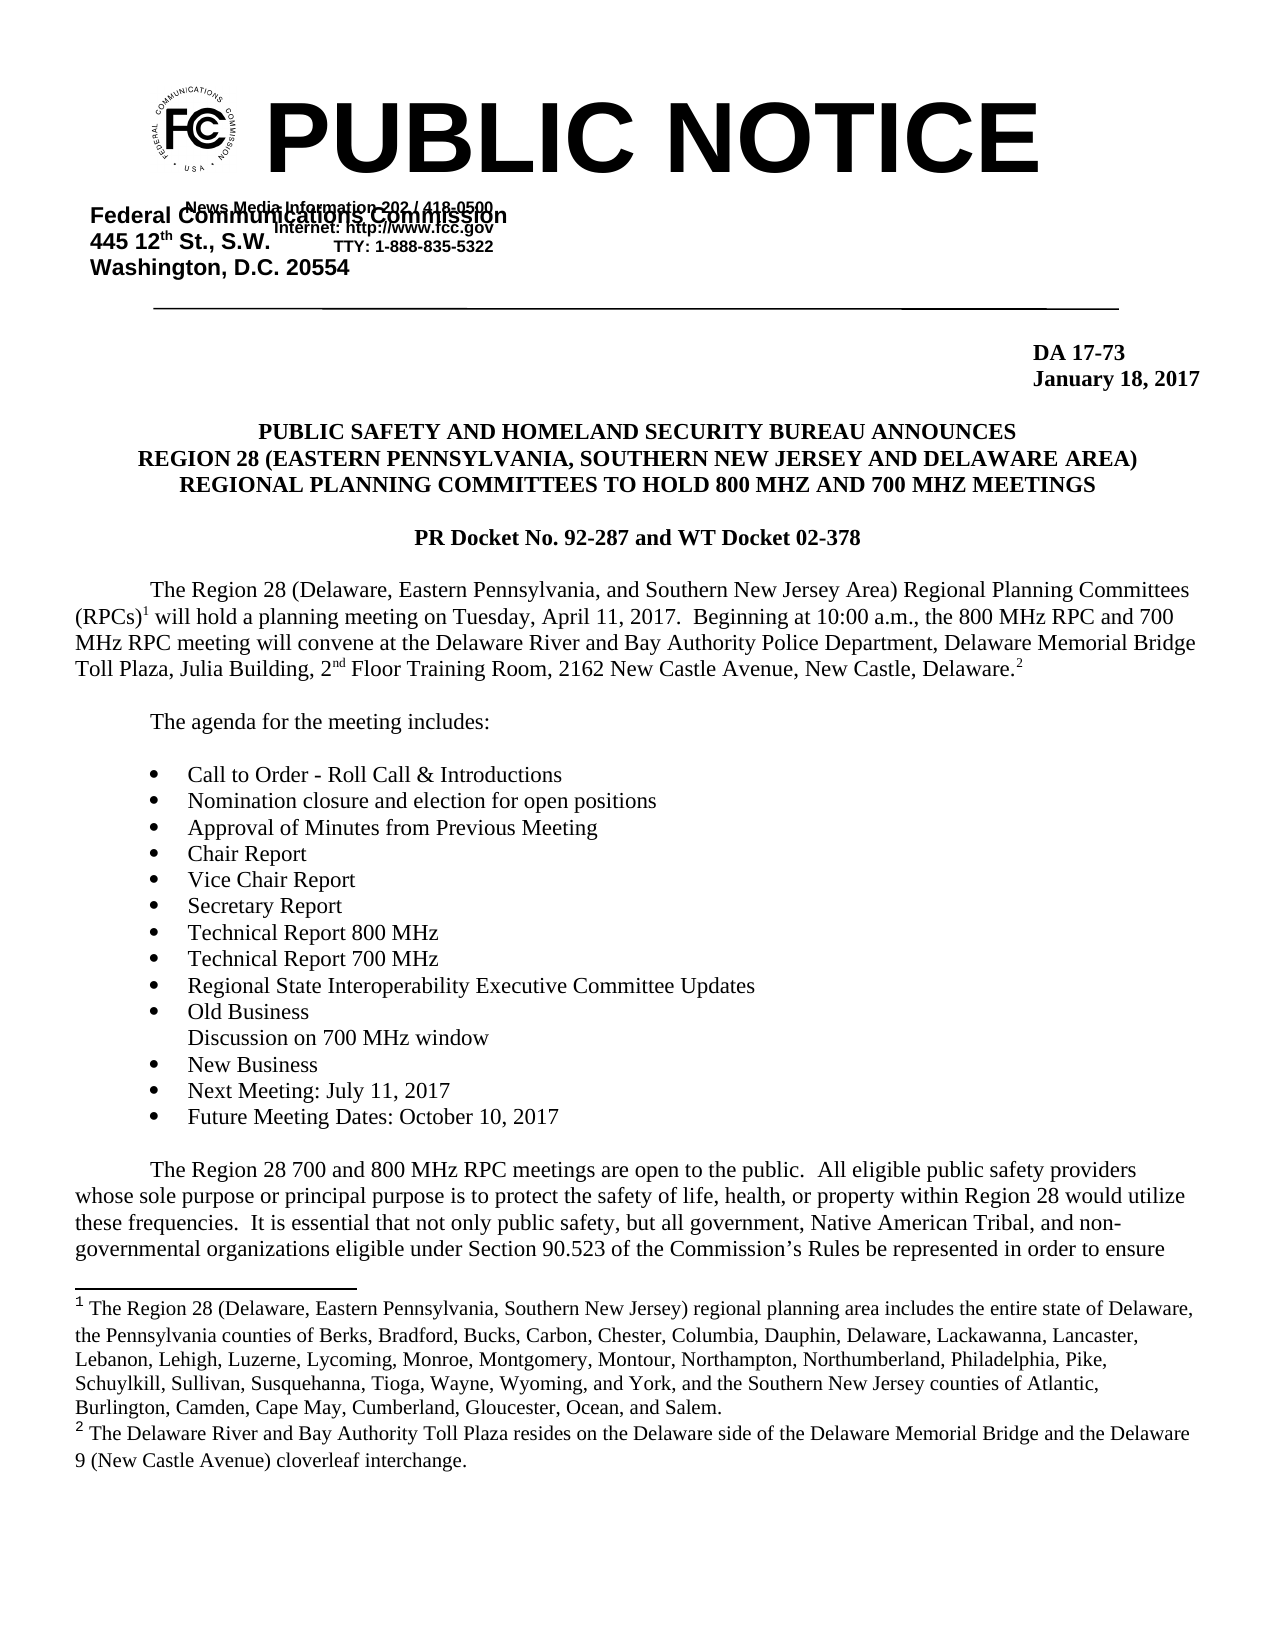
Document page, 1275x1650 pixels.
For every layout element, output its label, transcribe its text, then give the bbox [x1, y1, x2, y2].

list Old Business Discussion on 700 MHz window [150, 998, 1200, 1051]
list Nomination closure and election for open positions [150, 787, 1200, 813]
text REGION 28 (EASTERN PENNSYLVANIA, SOUTHERN NEW JERSEY AND DELAWARE AREA) REGIONAL PLANNING COMMITTEES TO HOLD 800 MHZ AND 700 MHZ MEETINGS [75, 444, 1200, 497]
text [75, 1156, 1200, 1262]
subtitle January 18, 2017 [75, 366, 1200, 392]
list Technical Report 800 MHz [150, 919, 1200, 945]
text DA 17-73 [75, 339, 1125, 366]
list Future Meeting Dates: October 10, 2017 [150, 1103, 1200, 1130]
list New Business [150, 1051, 1200, 1077]
list Call to Order - Roll Call & Introductions [150, 761, 1200, 787]
list Technical Report 700 MHz [150, 945, 1200, 972]
list Regional State Interoperability Executive Committee Updates [150, 972, 1200, 998]
list Vice Chair Report [150, 866, 1200, 893]
list Chair Report [150, 840, 1200, 866]
list Next Meeting: July 11, 2017 [150, 1077, 1200, 1103]
text The agenda for the meeting includes: [75, 708, 1200, 734]
text The Region 28 (Delaware, Eastern Pennsylvania, and Southern New Jersey Area) Regional Planning Committees (RPCs) will hold a planning meeting on Tuesday, April 11, 2017. Beginning at 10:00 a.m., the 800 MHz RPC and 700 MHz RPC meeting will convene at the Delaware River and Bay Authority Police Department, Delaware Memorial Bridge Toll Plaza, Julia Building, 2nd Floor Training Room, 2162 New Castle Avenue, New Castle, Delaware. [75, 576, 1200, 682]
list Secretary Report [150, 893, 1200, 919]
text PR Docket No. 92-287 and WT Docket 02-378 [75, 524, 1200, 550]
subtitle PUBLIC SAFETY AND HOMELAND SECURITY BUREAU ANNOUNCES [75, 418, 1200, 444]
list Approval of Minutes from Previous Meeting [150, 813, 1200, 840]
